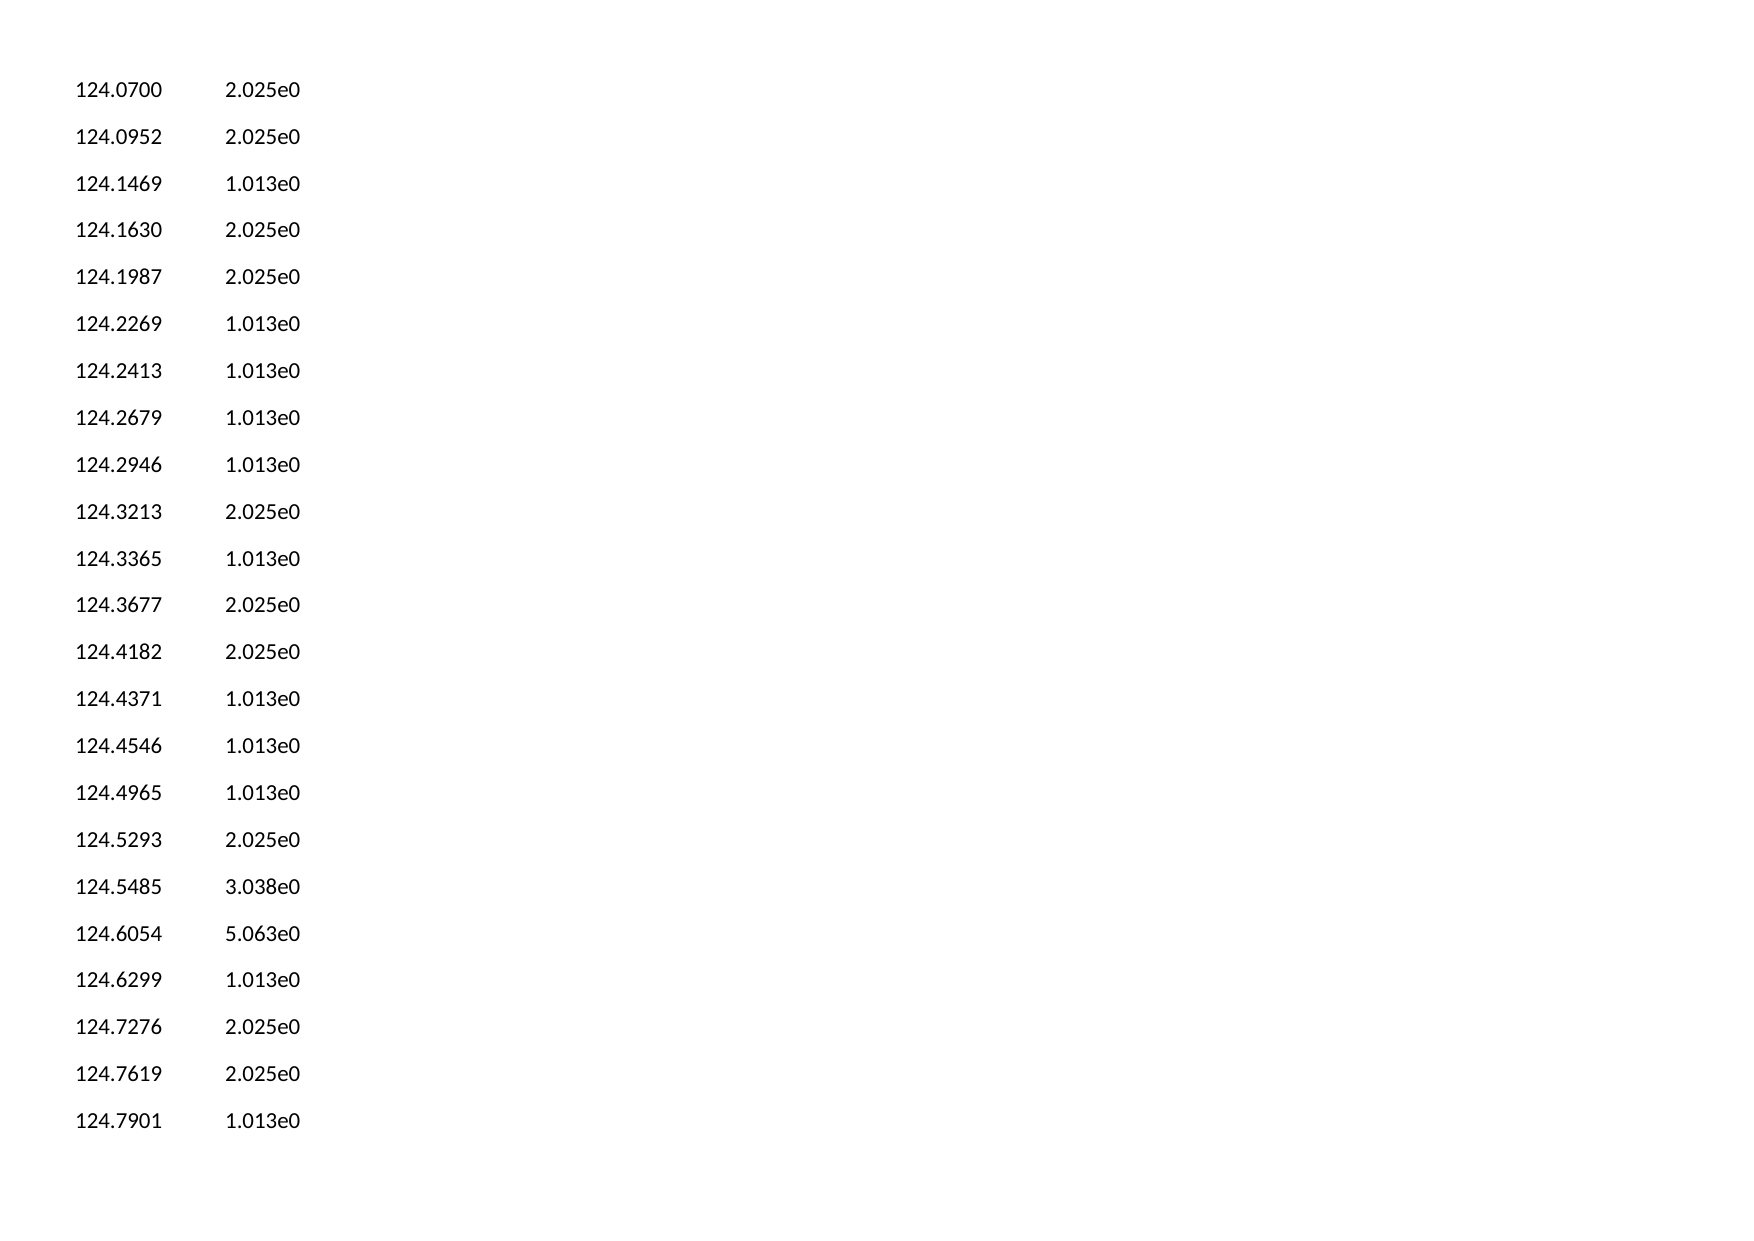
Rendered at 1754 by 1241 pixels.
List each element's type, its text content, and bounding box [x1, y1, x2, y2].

text 124.2679 1.013e0 [75, 403, 1679, 431]
text 124.7901 1.013e0 [75, 1106, 1679, 1134]
text 124.3213 2.025e0 [75, 497, 1679, 525]
text 124.2946 1.013e0 [75, 450, 1679, 478]
text 124.7619 2.025e0 [75, 1059, 1679, 1087]
text 124.3677 2.025e0 [75, 591, 1679, 619]
text 124.0700 2.025e0 [75, 75, 1679, 103]
text 124.4965 1.013e0 [75, 778, 1679, 806]
text 124.3365 1.013e0 [75, 544, 1679, 572]
text 124.1469 1.013e0 [75, 169, 1679, 197]
text 124.4182 2.025e0 [75, 637, 1679, 666]
text 124.7276 2.025e0 [75, 1012, 1679, 1041]
text 124.2269 1.013e0 [75, 309, 1679, 337]
text 124.2413 1.013e0 [75, 356, 1679, 384]
text 124.4371 1.013e0 [75, 684, 1679, 712]
text 124.4546 1.013e0 [75, 731, 1679, 759]
text 124.0952 2.025e0 [75, 122, 1679, 150]
text 124.6299 1.013e0 [75, 966, 1679, 994]
text 124.6054 5.063e0 [75, 919, 1679, 947]
text 124.5293 2.025e0 [75, 825, 1679, 853]
text 124.1987 2.025e0 [75, 262, 1679, 291]
text 124.1630 2.025e0 [75, 216, 1679, 244]
text 124.5485 3.038e0 [75, 872, 1679, 900]
